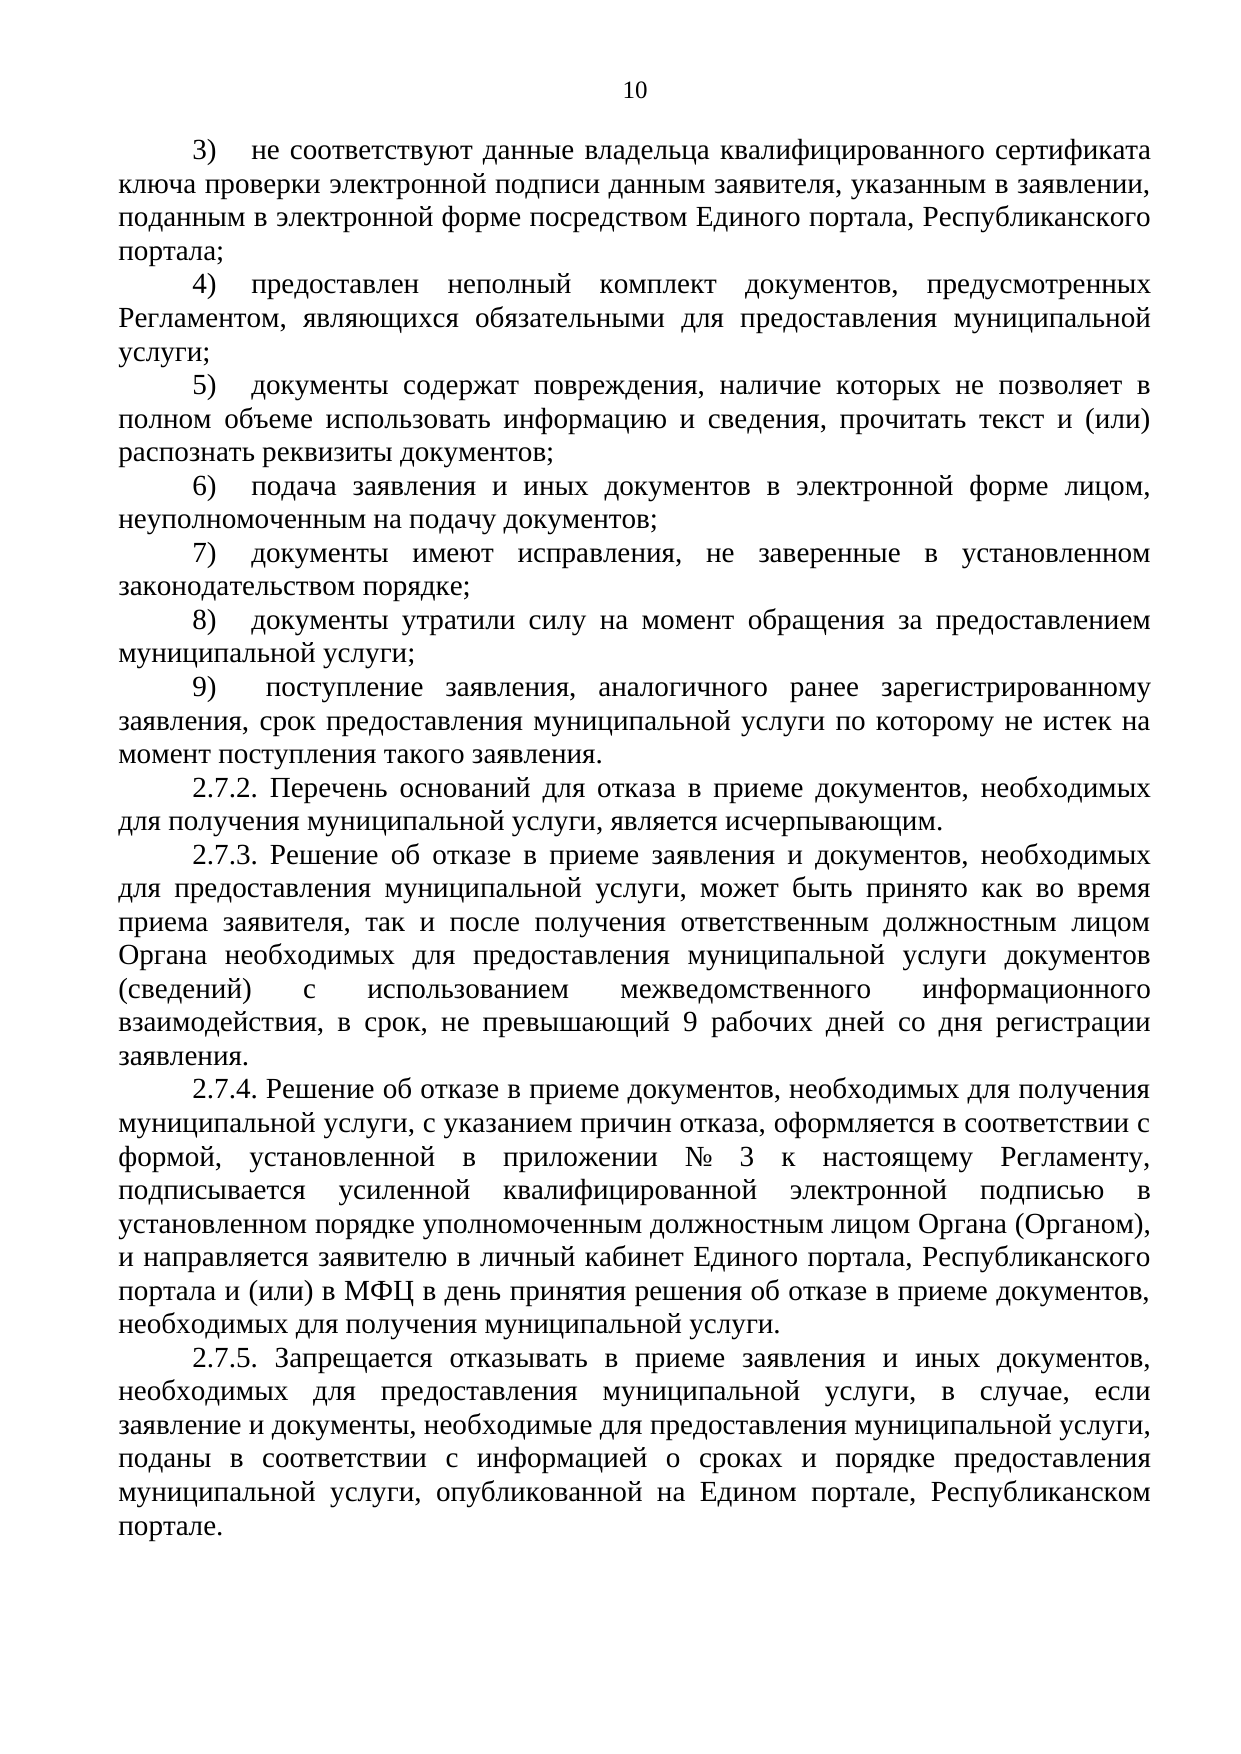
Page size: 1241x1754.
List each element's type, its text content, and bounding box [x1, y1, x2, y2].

list предоставлен неполный комплект документов, предусмотренных Регламентом, являющихся обязательными для предоставления муниципальной услуги; [118, 267, 1152, 367]
list поступление заявления, аналогичного ранее зарегистрированному заявления, срок предоставления муниципальной услуги по которому не истек на момент поступления такого заявления. [118, 669, 1152, 770]
text 2.7.4. Решение об отказе в приеме документов, необходимых для получения муниципальной услуги, с указанием причин отказа, оформляется в соответствии с формой, установленной в приложении № 3 к настоящему Регламенту, подписывается усиленной квалифицированной электронной подписью в установленном порядке уполномоченным должностным лицом Органа (Органом), и направляется заявителю в личный кабинет Единого портала, Республиканского портала и (или) в МФЦ в день принятия решения об отказе в приеме документов, необходимых для получения муниципальной услуги. [118, 1072, 1152, 1340]
list подача заявления и иных документов в электронной форме лицом, неуполномоченным на подачу документов; [118, 468, 1152, 535]
text 2.7.2. Перечень оснований для отказа в приеме документов, необходимых для получения муниципальной услуги, является исчерпывающим. [118, 770, 1152, 837]
list документы содержат повреждения, наличие которых не позволяет в полном объеме использовать информацию и сведения, прочитать текст и (или) распознать реквизиты документов; [118, 367, 1152, 468]
text 2.7.5. Запрещается отказывать в приеме заявления и иных документов, необходимых для предоставления муниципальной услуги, в случае, если заявление и документы, необходимые для предоставления муниципальной услуги, поданы в соответствии с информацией о сроках и порядке предоставления муниципальной услуги, опубликованной на Едином портале, Республиканском портале. [118, 1340, 1152, 1541]
text 2.7.3. Решение об отказе в приеме заявления и документов, необходимых для предоставления муниципальной услуги, может быть принято как во время приема заявителя, так и после получения ответственным должностным лицом Органа необходимых для предоставления муниципальной услуги документов (сведений) с использованием межведомственного информационного взаимодействия, в срок, не превышающий 9 рабочих дней со дня регистрации заявления. [118, 837, 1152, 1072]
list не соответствуют данные владельца квалифицированного сертификата ключа проверки электронной подписи данным заявителя, указанным в заявлении, поданным в электронной форме посредством Единого портала, Республиканского портала; [118, 132, 1152, 267]
list документы имеют исправления, не заверенные в установленном законодательством порядке; [118, 535, 1152, 602]
list документы утратили силу на момент обращения за предоставлением муниципальной услуги; [118, 602, 1152, 669]
